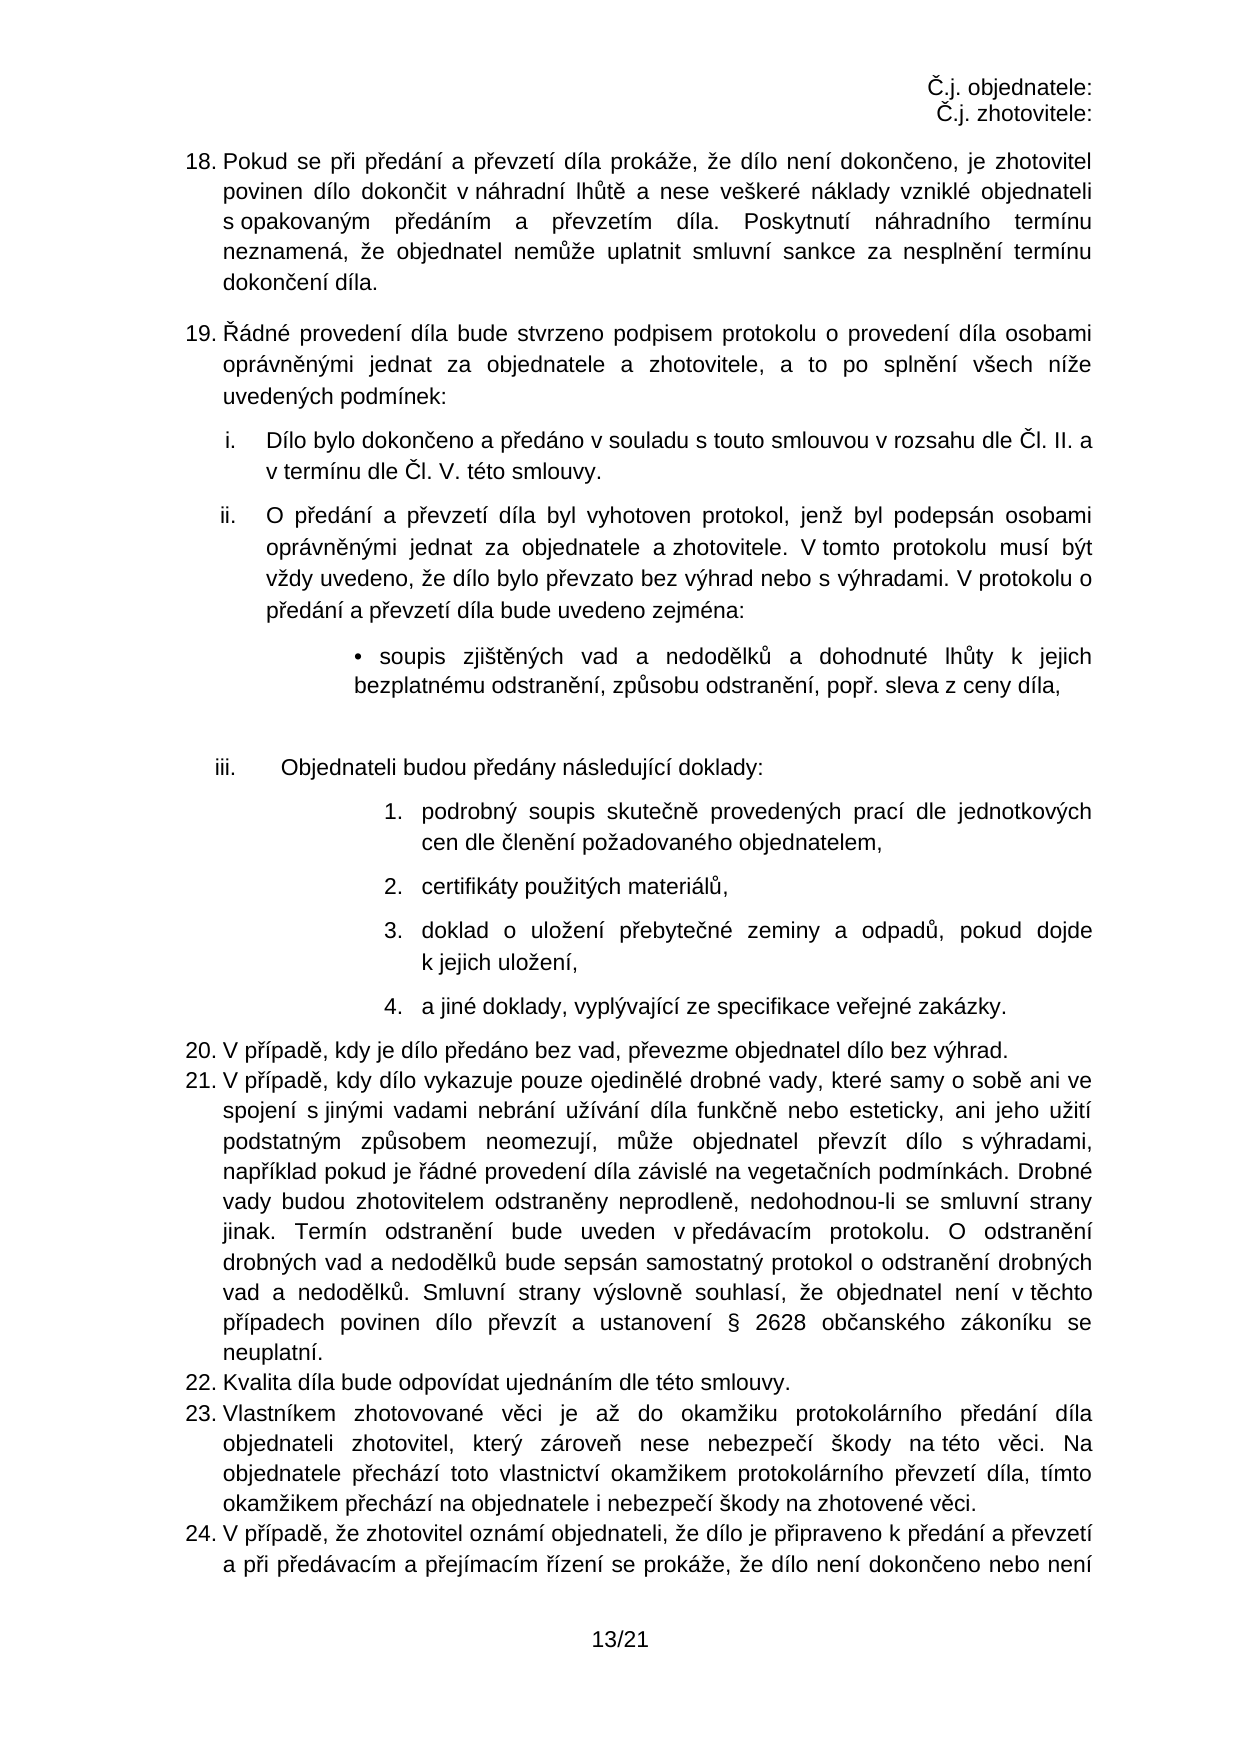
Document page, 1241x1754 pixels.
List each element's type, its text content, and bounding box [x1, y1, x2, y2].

list Pokud se při předání a převzetí díla prokáže, že dílo není dokončeno, je zhotovitel povinen dílo dokončit v náhradní lhůtě a nese veškeré náklady vzniklé objednateli s opakovaným předáním a převzetím díla. Poskytnutí náhradního termínu neznamená, že objednatel nemůže uplatnit smluvní sankce za nesplnění termínu dokončení díla. [185, 148, 1093, 295]
text • soupis zjištěných vad a nedodělků a dohodnuté lhůty k jejich bezplatnému odstranění, způsobu odstranění, popř. sleva z ceny díla, [354, 641, 1093, 699]
list Objednateli budou předány následující doklady: [236, 753, 1093, 780]
list doklad o uložení přebytečné zeminy a odpadů, pokud dojde k jejich uložení, [384, 917, 1093, 975]
list a jiné doklady, vyplývající ze specifikace veřejné zakázky. [384, 993, 1093, 1019]
list V případě, kdy je dílo předáno bez vad, převezme objednatel dílo bez výhrad. [185, 1037, 1093, 1063]
list podrobný soupis skutečně provedených prací dle jednotkových cen dle členění požadovaného objednatelem, [384, 798, 1093, 856]
list Kvalita díla bude odpovídat ujednáním dle této smlouvy. [185, 1369, 1093, 1396]
list Vlastníkem zhotovované věci je až do okamžiku protokolárního předání díla objednateli zhotovitel, který zároveň nese nebezpečí škody na této věci. Na objednatele přechází toto vlastnictví okamžikem protokolárního převzetí díla, tímto okamžikem přechází na objednatele i nebezpečí škody na zhotovené věci. [185, 1399, 1093, 1516]
list V případě, kdy dílo vykazuje pouze ojedinělé drobné vady, které samy o sobě ani ve spojení s jinými vadami nebrání užívání díla funkčně nebo esteticky, ani jeho užití podstatným způsobem neomezují, může objednatel převzít dílo s výhradami, například pokud je řádné provedení díla závislé na vegetačních podmínkách. Drobné vady budou zhotovitelem odstraněny neprodleně, nedohodnou-li se smluvní strany jinak. Termín odstranění bude uveden v předávacím protokolu. O odstranění drobných vad a nedodělků bude sepsán samostatný protokol o odstranění drobných vad a nedodělků. Smluvní strany výslovně souhlasí, že objednatel není v těchto případech povinen dílo převzít a ustanovení § 2628 občanského zákoníku se neuplatní. [185, 1067, 1093, 1365]
list Dílo bylo dokončeno a předáno v souladu s touto smlouvou v rozsahu dle Čl. II. a v termínu dle Čl. V. této smlouvy. [236, 427, 1093, 484]
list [185, 1520, 1093, 1577]
list certifikáty použitých materiálů, [384, 873, 1093, 899]
list O předání a převzetí díla byl vyhotoven protokol, jenž byl podepsán osobami oprávněnými jednat za objednatele a zhotovitele. V tomto protokolu musí být vždy uvedeno, že dílo bylo převzato bez výhrad nebo s výhradami. V protokolu o předání a převzetí díla bude uvedeno zejména: [236, 502, 1093, 623]
list Řádné provedení díla bude stvrzeno podpisem protokolu o provedení díla osobami oprávněnými jednat za objednatele a zhotovitele, a to po splnění všech níže uvedených podmínek: [185, 319, 1093, 409]
